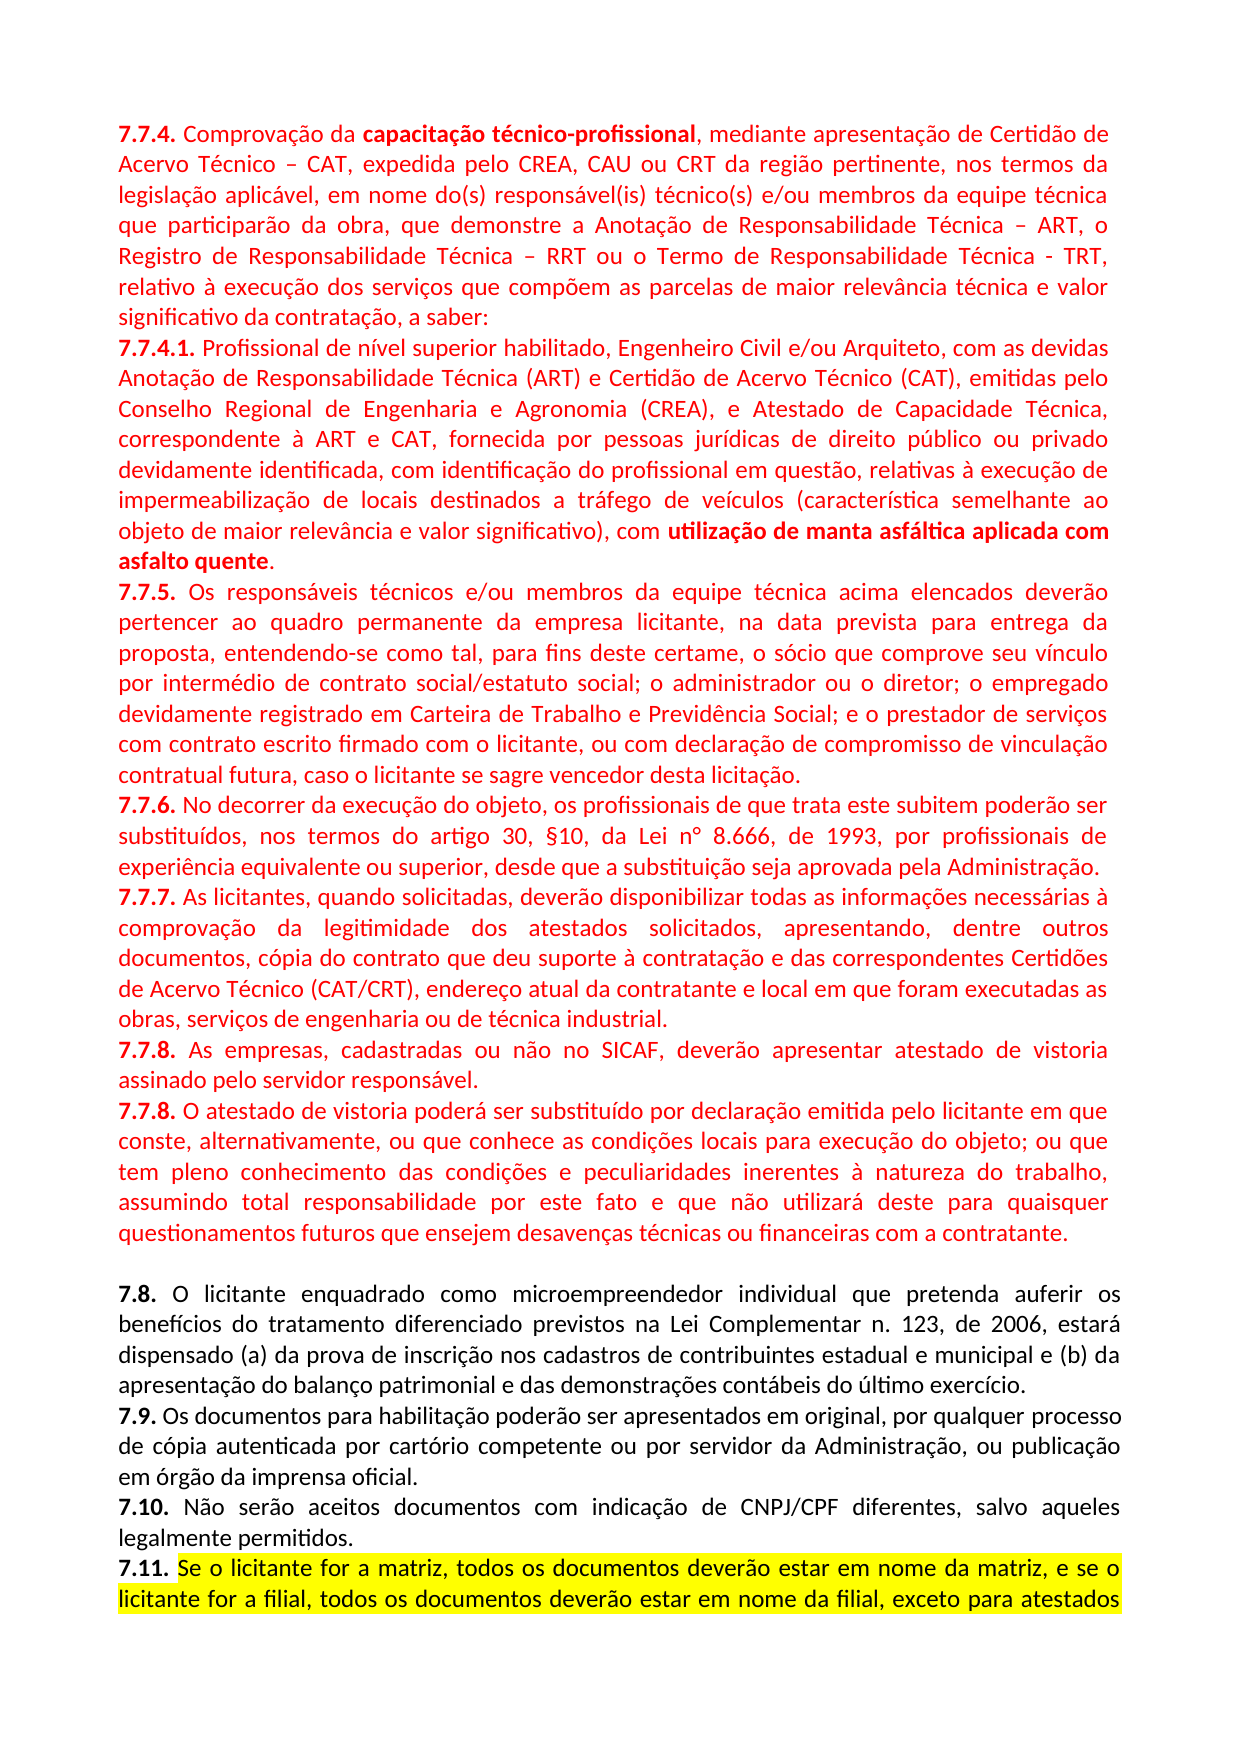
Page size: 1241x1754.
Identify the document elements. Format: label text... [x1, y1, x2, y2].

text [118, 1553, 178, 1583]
text 7.7.5. Os responsáveis técnicos e/ou membros da equipe técnica acima elencados deverão pertencer ao quadro permanente da empresa licitante, na data prevista para entrega da proposta, entendendo-se como tal, para fins deste certame, o sócio que comprove seu vínculo por intermédio de contrato social/estatuto social; o administrador ou o diretor; o empregado devidamente registrado em Carteira de Trabalho e Previdência Social; e o prestador de serviços com contrato escrito firmado com o licitante, ou com declaração de compromisso de vinculação contratual futura, caso o licitante se sagre vencedor desta licitação. [118, 576, 1109, 789]
text 7.9. Os documentos para habilitação poderão ser apresentados em original, por qualquer processo de cópia autenticada por cartório competente ou por servidor da Administração, ou publicação em órgão da imprensa oficial. [118, 1400, 1122, 1492]
text 7.7.4.1. Profissional de nível superior habilitado, Engenheiro Civil e/ou Arquiteto, com as devidas Anotação de Responsabilidade Técnica (ART) e Certidão de Acervo Técnico (CAT), emitidas pelo Conselho Regional de Engenharia e Agronomia (CREA), e Atestado de Capacidade Técnica, correspondente à ART e CAT, fornecida por pessoas jurídicas de direito público ou privado devidamente identificada, com identificação do profissional em questão, relativas à execução de impermeabilização de locais destinados a tráfego de veículos (característica semelhante ao objeto de maior relevância e valor significativo), com utilização de manta asfáltica aplicada com asfalto quente. [118, 332, 1109, 576]
text 7.8. O licitante enquadrado como microempreendedor individual que pretenda auferir os benefícios do tratamento diferenciado previstos na Lei Complementar n. 123, de 2006, estará dispensado (a) da prova de inscrição nos cadastros de contribuintes estadual e municipal e (b) da apresentação do balanço patrimonial e das demonstrações contábeis do último exercício. [118, 1278, 1122, 1400]
text 7.7.8. O atestado de vistoria poderá ser substituído por declaração emitida pelo licitante em que conste, alternativamente, ou que conhece as condições locais para execução do objeto; ou que tem pleno conhecimento das condições e peculiaridades inerentes à natureza do trabalho, assumindo total responsabilidade por este fato e que não utilizará deste para quaisquer questionamentos futuros que ensejem desavenças técnicas ou financeiras com a contratante. [118, 1095, 1109, 1247]
text 7.7.8. As empresas, cadastradas ou não no SICAF, deverão apresentar atestado de vistoria assinado pelo servidor responsável. [118, 1034, 1109, 1095]
text 7.7.6. No decorrer da execução do objeto, os profissionais de que trata este subitem poderão ser substituídos, nos termos do artigo 30, §10, da Lei n° 8.666, de 1993, por profissionais de experiência equivalente ou superior, desde que a substituição seja aprovada pela Administração. [118, 789, 1109, 881]
text 7.10. Não serão aceitos documentos com indicação de CNPJ/CPF diferentes, salvo aqueles legalmente permitidos. [118, 1492, 1122, 1553]
text 7.7.7. As licitantes, quando solicitadas, deverão disponibilizar todas as informações necessárias à comprovação da legitimidade dos atestados solicitados, apresentando, dentre outros documentos, cópia do contrato que deu suporte à contratação e das correspondentes Certidões de Acervo Técnico (CAT/CRT), endereço atual da contratante e local em que foram executadas as obras, serviços de engenharia ou de técnica industrial. [118, 881, 1109, 1034]
text 7.7.4. Comprovação da capacitação técnico-profissional, mediante apresentação de Certidão de Acervo Técnico – CAT, expedida pelo CREA, CAU ou CRT da região pertinente, nos termos da legislação aplicável, em nome do(s) responsável(is) técnico(s) e/ou membros da equipe técnica que participarão da obra, que demonstre a Anotação de Responsabilidade Técnica – ART, o Registro de Responsabilidade Técnica – RRT ou o Termo de Responsabilidade Técnica - TRT, relativo à execução dos serviços que compõem as parcelas de maior relevância técnica e valor significativo da contratação, a saber: [118, 118, 1109, 332]
